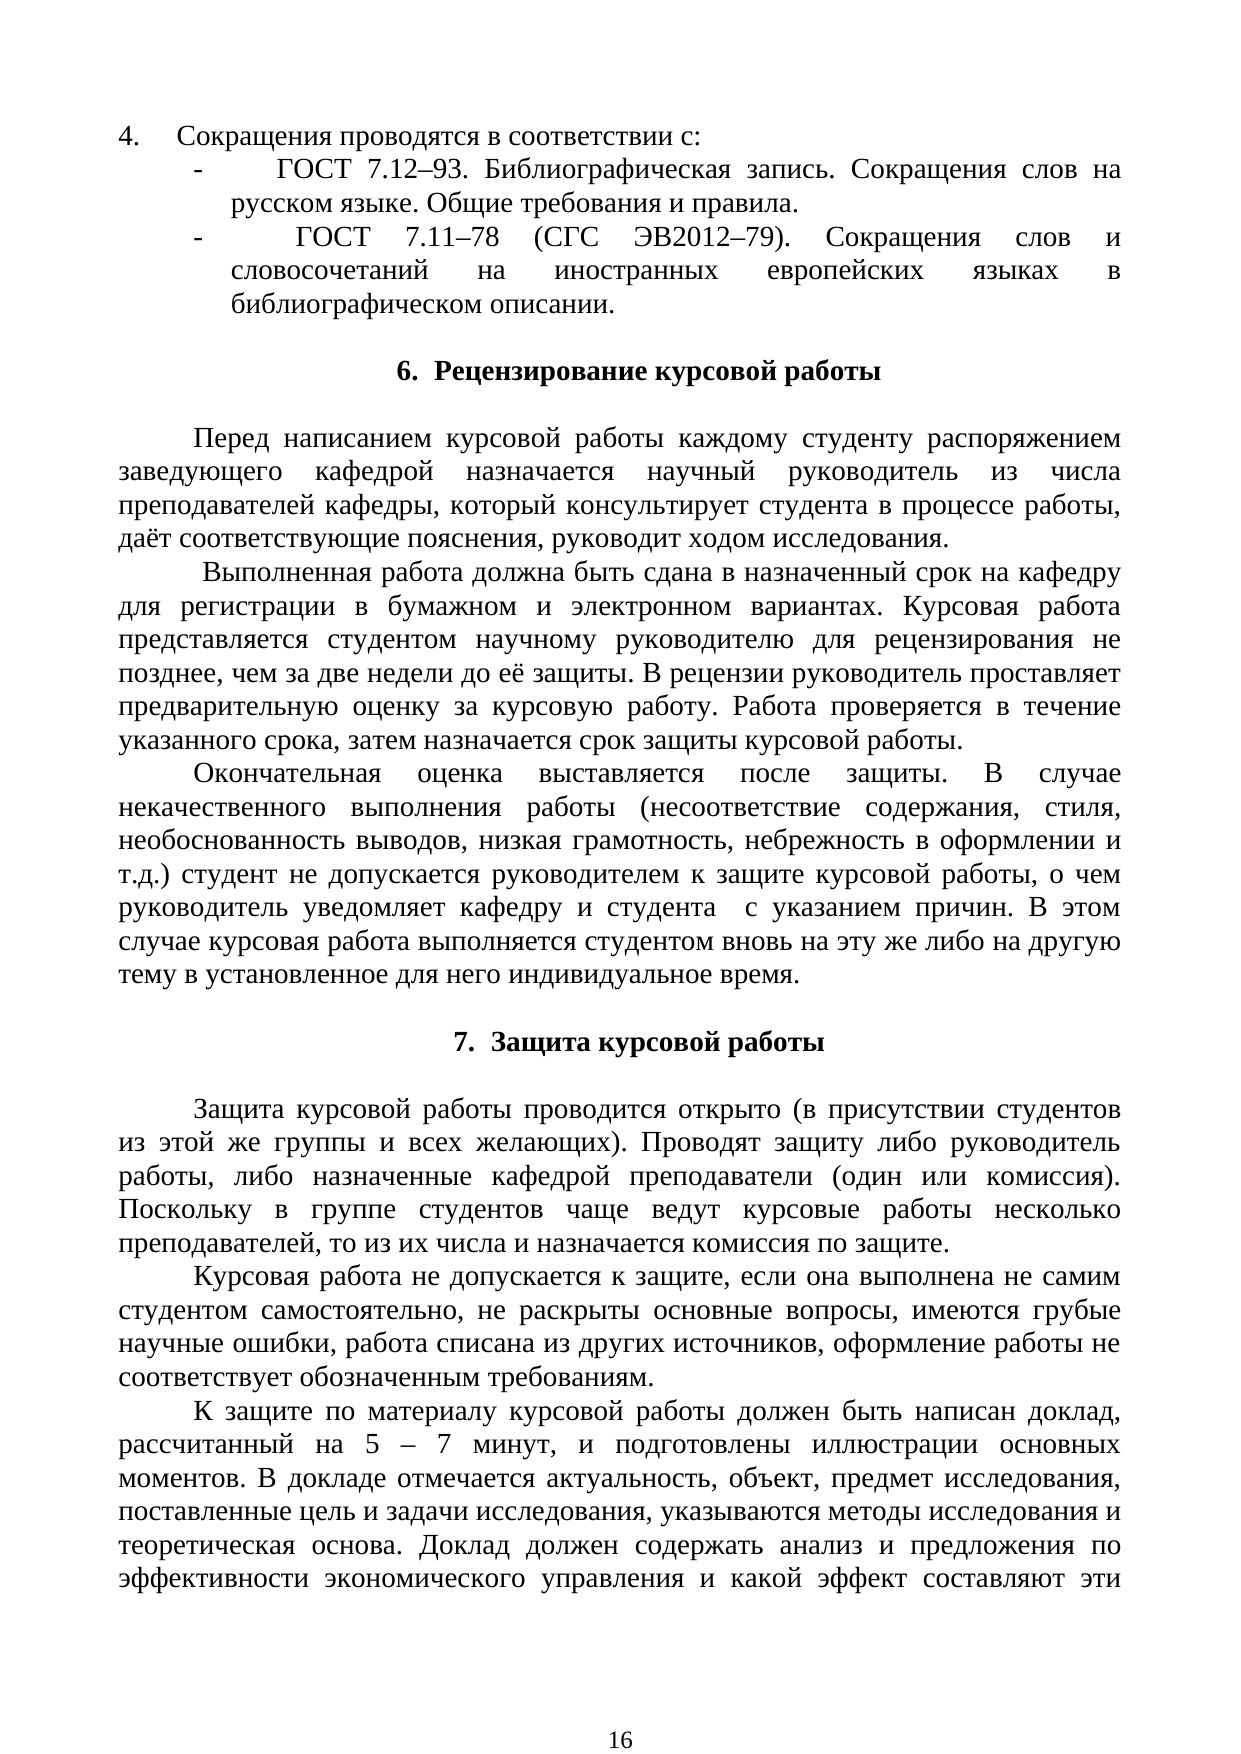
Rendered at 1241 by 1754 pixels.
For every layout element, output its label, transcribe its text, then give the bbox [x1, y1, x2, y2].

text Курсовая работа не допускается к защите, если она выполнена не самим студентом самостоятельно, не раскрыты основные вопросы, имеются грубые научные ошибки, работа списана из других источников, оформление работы не соответствует обозначенным требованиям. [118, 1258, 1122, 1393]
list Рецензирование курсовой работы [156, 353, 1122, 386]
text Перед написанием курсовой работы каждому студенту распоряжением заведующего кафедрой назначается научный руководитель из числа преподавателей кафедры, который консультирует студента в процессе работы, даёт соответствующие пояснения, руководит ходом исследования. [118, 420, 1122, 554]
text Выполненная работа должна быть сдана в назначенный срок на кафедру для регистрации в бумажном и электронном вариантах. Курсовая работа представляется студентом научному руководителю для рецензирования не позднее, чем за две недели до её защиты. В рецензии руководитель проставляет предварительную оценку за курсовую работу. Работа проверяется в течение указанного срока, затем назначается срок защиты курсовой работы. [118, 554, 1122, 755]
text - ГОСТ 7.12–93. Библиографическая запись. Сокращения слов на русском языке. Общие требования и правила. [193, 152, 1122, 219]
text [118, 1393, 1122, 1594]
text Окончательная оценка выставляется после защиты. В случае некачественного выполнения работы (несоответствие содержания, стиля, необоснованность выводов, низкая грамотность, небрежность в оформлении и т.д.) студент не допускается руководителем к защите курсовой работы, о чем руководитель уведомляет кафедру и студента с указанием причин. В этом случае курсовая работа выполняется студентом вновь на эту же либо на другую тему в установленное для него индивидуальное время. [118, 755, 1122, 990]
text Защита курсовой работы проводится открыто (в присутствии студентов из этой же группы и всех желающих). Проводят защиту либо руководитель работы, либо назначенные кафедрой преподаватели (один или комиссия). Поскольку в группе студентов чаще ведут курсовые работы несколько преподавателей, то из их числа и назначается комиссия по защите. [118, 1091, 1122, 1258]
text 4. Сокращения проводятся в соответствии с: [118, 118, 1122, 152]
subtitle Защита курсовой работы [156, 1024, 1122, 1057]
text - ГОСТ 7.11–78 (СГС ЭВ2012–79). Сокращения слов и словосочетаний на иностранных европейских языках в библиографическом описании. [193, 219, 1122, 319]
